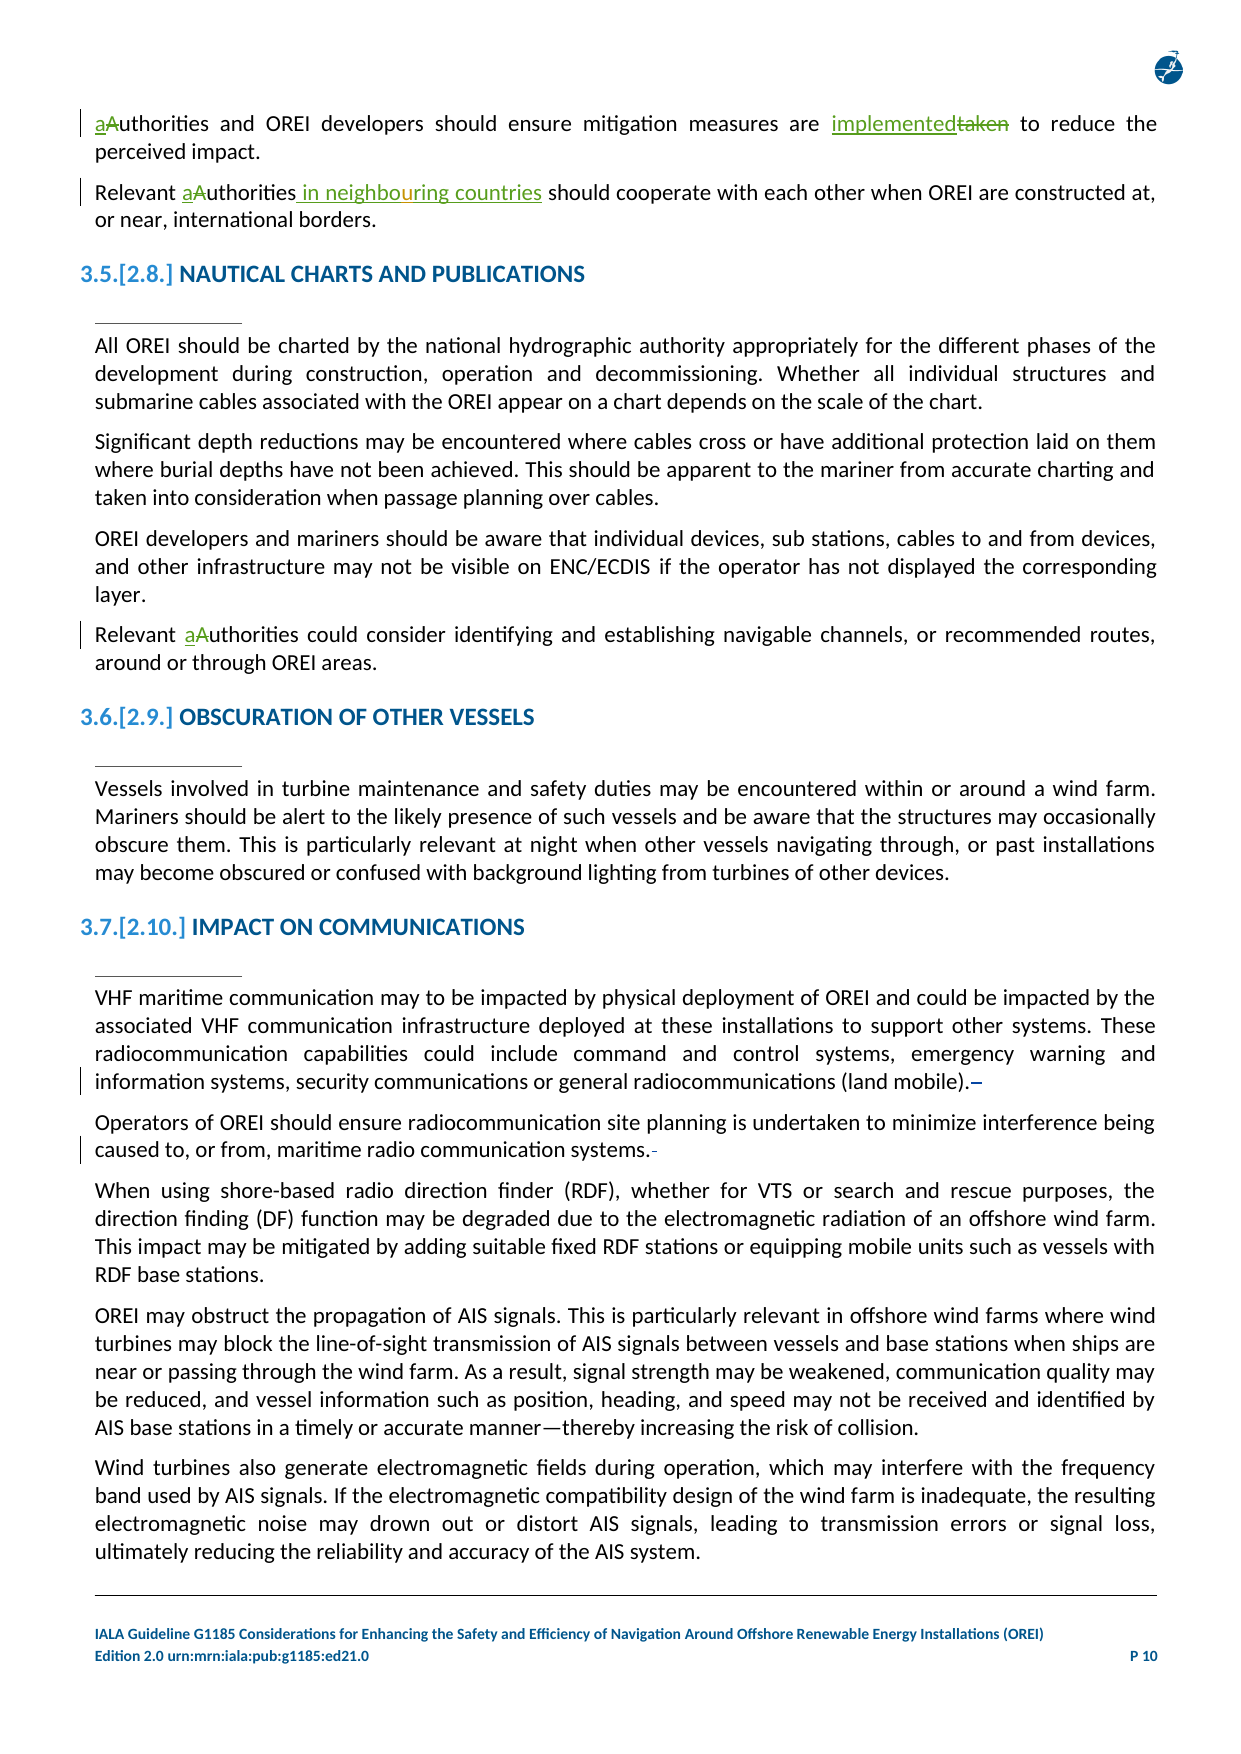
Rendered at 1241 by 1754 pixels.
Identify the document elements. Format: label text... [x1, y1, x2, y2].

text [94, 109, 1157, 165]
text OREI may obstruct the propagation of AIS signals. This is particularly relevant in offshore wind farms where wind turbines may block the line-of-sight transmission of AIS signals between vessels and base stations when ships are near or passing through the wind farm. As a result, signal strength may be weakened, communication quality may be reduced, and vessel information such as position, heading, and speed may not be received and identified by AIS base stations in a timely or accurate manner—thereby increasing the risk of collision. [94, 1301, 1157, 1441]
text Significant depth reductions may be encountered where cables cross or have additional protection laid on them where burial depths have not been achieved. This should be apparent to the mariner from accurate charting and taken into consideration when passage planning over cables. [94, 427, 1157, 511]
text OREI developers and mariners should be aware that individual devices, sub stations, cables to and from devices, and other infrastructure may not be visible on ENC/ECDIS if the operator has not displayed the corresponding layer. [94, 524, 1157, 608]
text Wind turbines also generate electromagnetic fields during operation, which may interfere with the frequency band used by AIS signals. If the electromagnetic compatibility design of the wind farm is inadequate, the resulting electromagnetic noise may drown out or distort AIS signals, leading to transmission errors or signal loss, ultimately reducing the reliability and accuracy of the AIS system. [94, 1453, 1157, 1565]
text Operators of OREI should ensure radiocommunication site planning is undertaken to minimize interference being caused to, or from, maritime radio communication systems. [94, 1108, 1157, 1164]
subtitle Obscuration of Other Vessels [80, 702, 1084, 732]
text When using shore-based radio direction finder (RDF), whether for VTS or search and rescue purposes, the direction finding (DF) function may be degraded due to the electromagnetic radiation of an offshore wind farm. This impact may be mitigated by adding suitable fixed RDF stations or equipping mobile units such as vessels with RDF base stations. [94, 1176, 1157, 1288]
subtitle Impact on Communications [80, 911, 1084, 941]
picture [1123, 0, 1241, 119]
subtitle Nautical Charts and Publications [80, 259, 1084, 289]
text Relevant uthorities could consider identifying and establishing navigable channels, or recommended routes, around or through OREI areas. [94, 621, 1157, 677]
text Relevant uthorities should cooperate with each other when OREI are constructed at, or near, international borders. [94, 178, 1157, 234]
text VHF maritime communication may to be impacted by physical deployment of OREI and could be impacted by the associated VHF communication infrastructure deployed at these installations to support other systems. These radiocommunication capabilities could include command and control systems, emergency warning and information systems, security communications or general radiocommunications (land mobile). [94, 983, 1157, 1095]
text Vessels involved in turbine maintenance and safety duties may be encountered within or around a wind farm. Mariners should be alert to the likely presence of such vessels and be aware that the structures may occasionally obscure them. This is particularly relevant at night when other vessels navigating through, or past installations may become obscured or confused with background lighting from turbines of other devices. [94, 774, 1157, 886]
text All OREI should be charted by the national hydrographic authority appropriately for the different phases of the development during construction, operation and decommissioning. Whether all individual structures and submarine cables associated with the OREI appear on a chart depends on the scale of the chart. [94, 331, 1157, 415]
